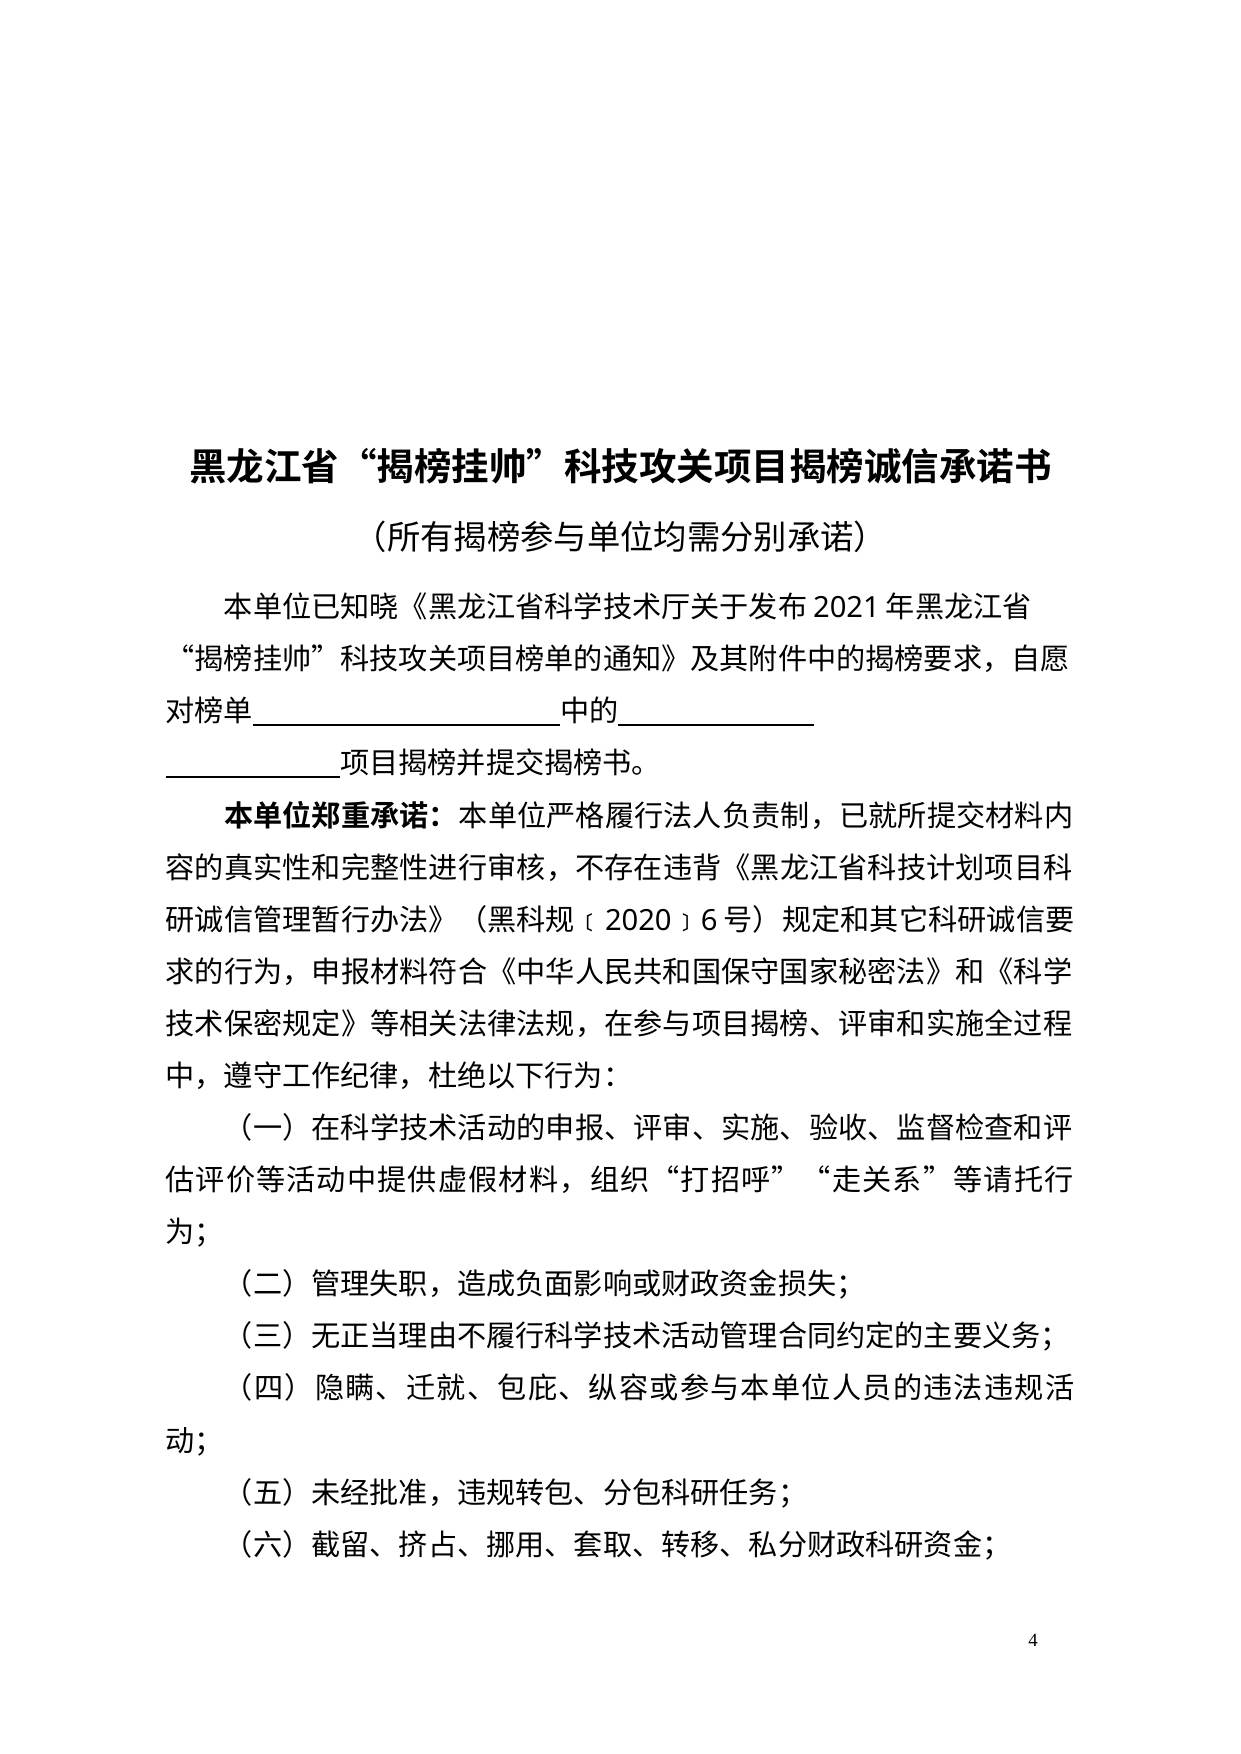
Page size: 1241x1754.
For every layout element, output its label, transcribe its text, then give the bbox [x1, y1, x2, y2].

text （所有揭榜参与单位均需分别承诺） [165, 507, 1075, 559]
text （一）在科学技术活动的申报、评审、实施、验收、监督检查和评估评价等活动中提供虚假材料，组织“打招呼”“走关系”等请托行为； [165, 1097, 1075, 1253]
text （三）无正当理由不履行科学技术活动管理合同约定的主要义务； [165, 1305, 1075, 1357]
text 黑龙江省“揭榜挂帅”科技攻关项目揭榜诚信承诺书 [165, 439, 1075, 491]
text 项目揭榜并提交揭榜书。 [165, 732, 1075, 784]
text 本单位已知晓《黑龙江省科学技术厅关于发布2021年黑龙江省“揭榜挂帅”科技攻关项目榜单的通知》及其附件中的揭榜要求，自愿对榜单 中的 [165, 576, 1075, 732]
text （二）管理失职，造成负面影响或财政资金损失； [165, 1253, 1075, 1305]
text 本单位郑重承诺：本单位严格履行法人负责制，已就所提交材料内容的真实性和完整性进行审核，不存在违背《黑龙江省科技计划项目科研诚信管理暂行办法》（黑科规﹝2020﹞6号）规定和其它科研诚信要求的行为，申报材料符合《中华人民共和国保守国家秘密法》和《科学技术保密规定》等相关法律法规，在参与项目揭榜、评审和实施全过程中，遵守工作纪律，杜绝以下行为： [165, 784, 1075, 1097]
text （六）截留、挤占、挪用、套取、转移、私分财政科研资金； [165, 1513, 1075, 1566]
text （四）隐瞒、迁就、包庇、纵容或参与本单位人员的违法违规活动； [165, 1357, 1075, 1461]
text （五）未经批准，违规转包、分包科研任务； [165, 1461, 1075, 1513]
